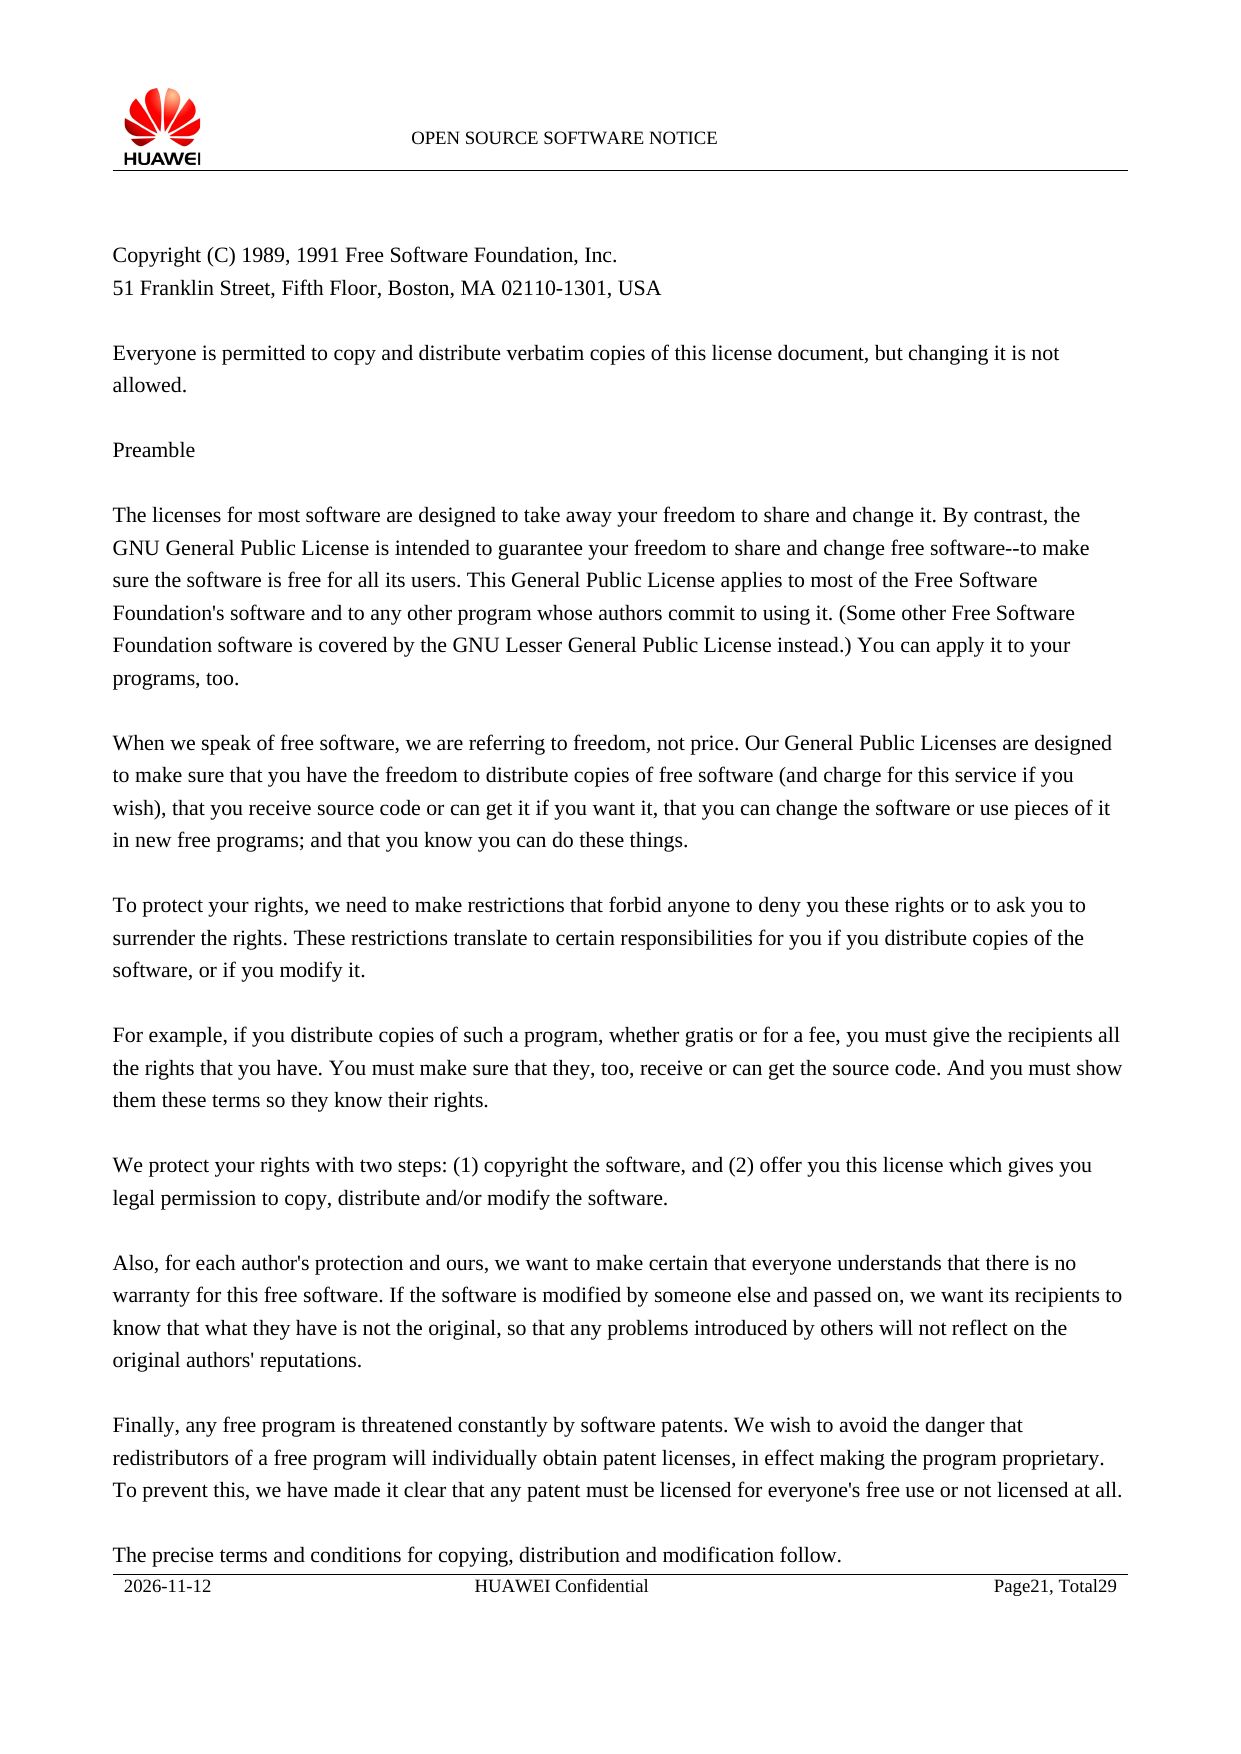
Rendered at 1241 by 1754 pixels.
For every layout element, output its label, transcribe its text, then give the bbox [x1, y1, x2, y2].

picture [124, 88, 201, 165]
